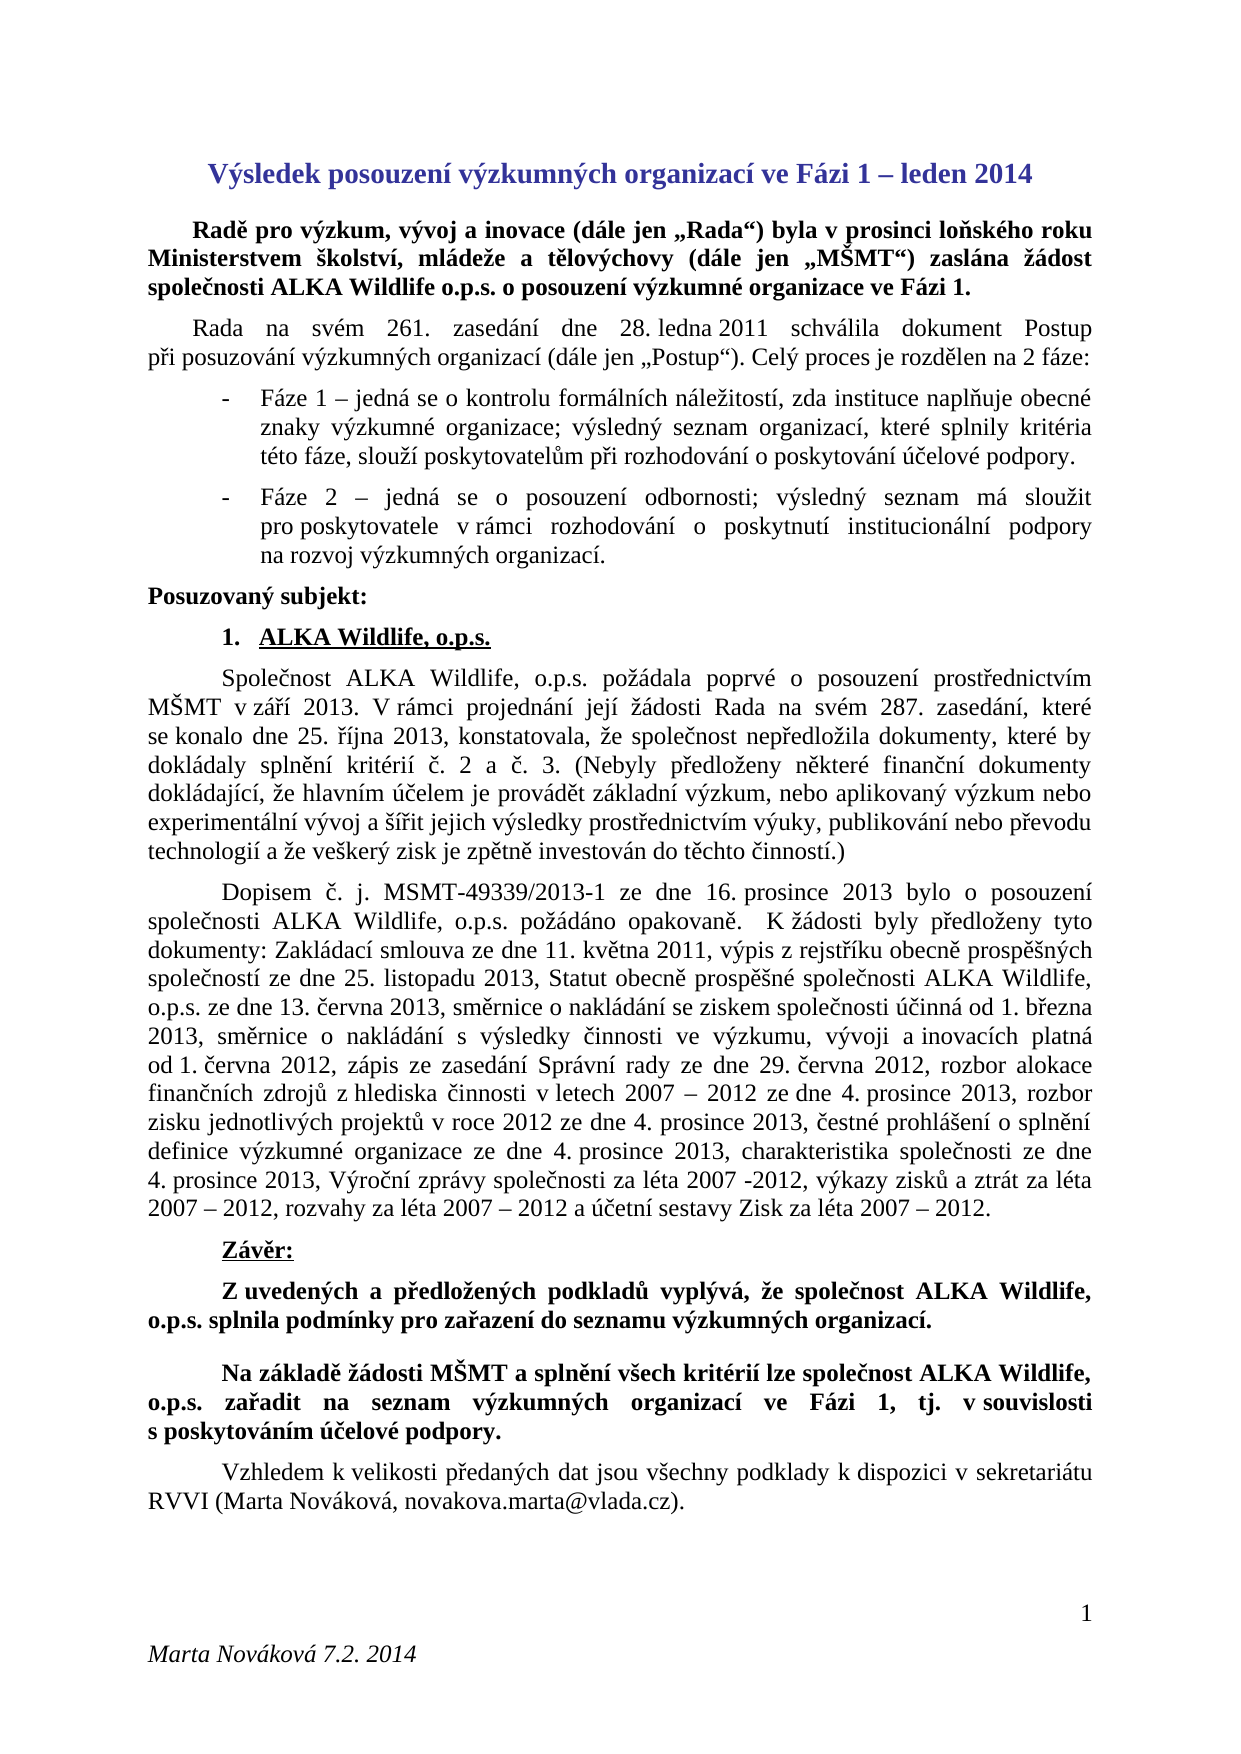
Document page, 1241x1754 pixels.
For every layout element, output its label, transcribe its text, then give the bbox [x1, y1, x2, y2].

text Rada na svém 261. zasedání dne 28. ledna 2011 schválila dokument Postup při posuzování výzkumných organizací (dále jen „Postup“). Celý proces je rozdělen na 2 fáze: [148, 313, 1093, 371]
list Fáze 1 – jedná se o kontrolu formálních náležitostí, zda instituce naplňuje obecné znaky výzkumné organizace; výsledný seznam organizací, které splnily kritéria této fáze, slouží poskytovatelům při rozhodování o poskytování účelové podpory. [221, 383, 1093, 470]
text Vzhledem k velikosti předaných dat jsou všechny podklady k dispozici v sekretariátu RVVI (Marta Nováková, novakova.marta@vlada.cz). [148, 1457, 1093, 1515]
text Na základě žádosti MŠMT a splnění všech kritérií lze společnost ALKA Wildlife, o.p.s. zařadit na seznam výzkumných organizací ve Fázi 1, tj. v souvislosti s poskytováním účelové podpory. [148, 1358, 1093, 1445]
list Fáze 2 – jedná se o posouzení odbornosti; výsledný seznam má sloužit pro poskytovatele v rámci rozhodování o poskytnutí institucionální podpory na rozvoj výzkumných organizací. [221, 482, 1093, 568]
list ALKA Wildlife, o.p.s. [221, 622, 1093, 651]
text Společnost ALKA Wildlife, o.p.s. požádala poprvé o posouzení prostřednictvím MŠMT v září 2013. V rámci projednání její žádosti Rada na svém 287. zasedání, které se konalo dne 25. října 2013, konstatovala, že společnost nepředložila dokumenty, které by dokládaly splnění kritérií č. č. 3. (Nebyly předloženy některé finanční dokumenty dokládající, že hlavním účelem je provádět základní výzkum, nebo aplikovaný výzkum nebo experimentální vývoj a šířit jejich výsledky prostřednictvím výuky, publikování nebo převodu technologií a že veškerý zisk je zpětně investován do těchto činností.) [148, 663, 1093, 865]
text Výsledek posouzení výzkumných organizací ve Fázi 1 – leden 2014 [148, 156, 1093, 190]
text Z uvedených a předložených podkladů vyplývá, že společnost ALKA Wildlife, o.p.s. splnila podmínky pro zařazení do seznamu výzkumných organizací. [148, 1276, 1093, 1333]
text Posuzovaný subjekt: [148, 581, 1093, 610]
text Závěr: [148, 1235, 1093, 1263]
text Radě pro výzkum, vývoj a inovace (dále jen „Rada“) byla v prosinci loňského roku Ministerstvem školství, mládeže a tělovýchovy (dále jen „MŠMT“) zaslána žádost společnosti ALKA Wildlife o.p.s. o posouzení výzkumné organizace ve Fázi 1. [148, 215, 1093, 301]
text Dopisem č. j. MSMT-49339/2013-1 ze dne 16. prosince 2013 bylo o posouzení společnosti ALKA Wildlife, o.p.s. požádáno opakovaně. K žádosti byly předloženy tyto dokumenty: Zakládací smlouva ze dne 11. května 2011, výpis z rejstříku obecně prospěšných společností ze dne 25. listopadu 2013, Statut obecně prospěšné společnosti ALKA Wildlife, o.p.s. ze dne 13. června 2013, směrnice o nakládání se ziskem společnosti účinná od 1. března 2013, směrnice o nakládání s výsledky činnosti ve výzkumu, vývoji a inovacích platná od 1. června 2012, zápis ze zasedání Správní rady ze dne 29. června 2012, rozbor alokace finančních zdrojů z hlediska činnosti v letech 2007 – 2012 ze dne 4. prosince 2013, rozbor zisku jednotlivých projektů v roce 2012 ze dne 4. prosince 2013, čestné prohlášení o splnění definice výzkumné organizace ze dne 4. prosince 2013, charakteristika společnosti ze dne 4. prosince 2013, Výroční zprávy společnosti za léta 2007 -2012, výkazy zisků a ztrát za léta 2007 – 2012, rozvahy za léta 2007 – účetní sestavy Zisk za léta 2007 – 2012. [148, 877, 1093, 1222]
